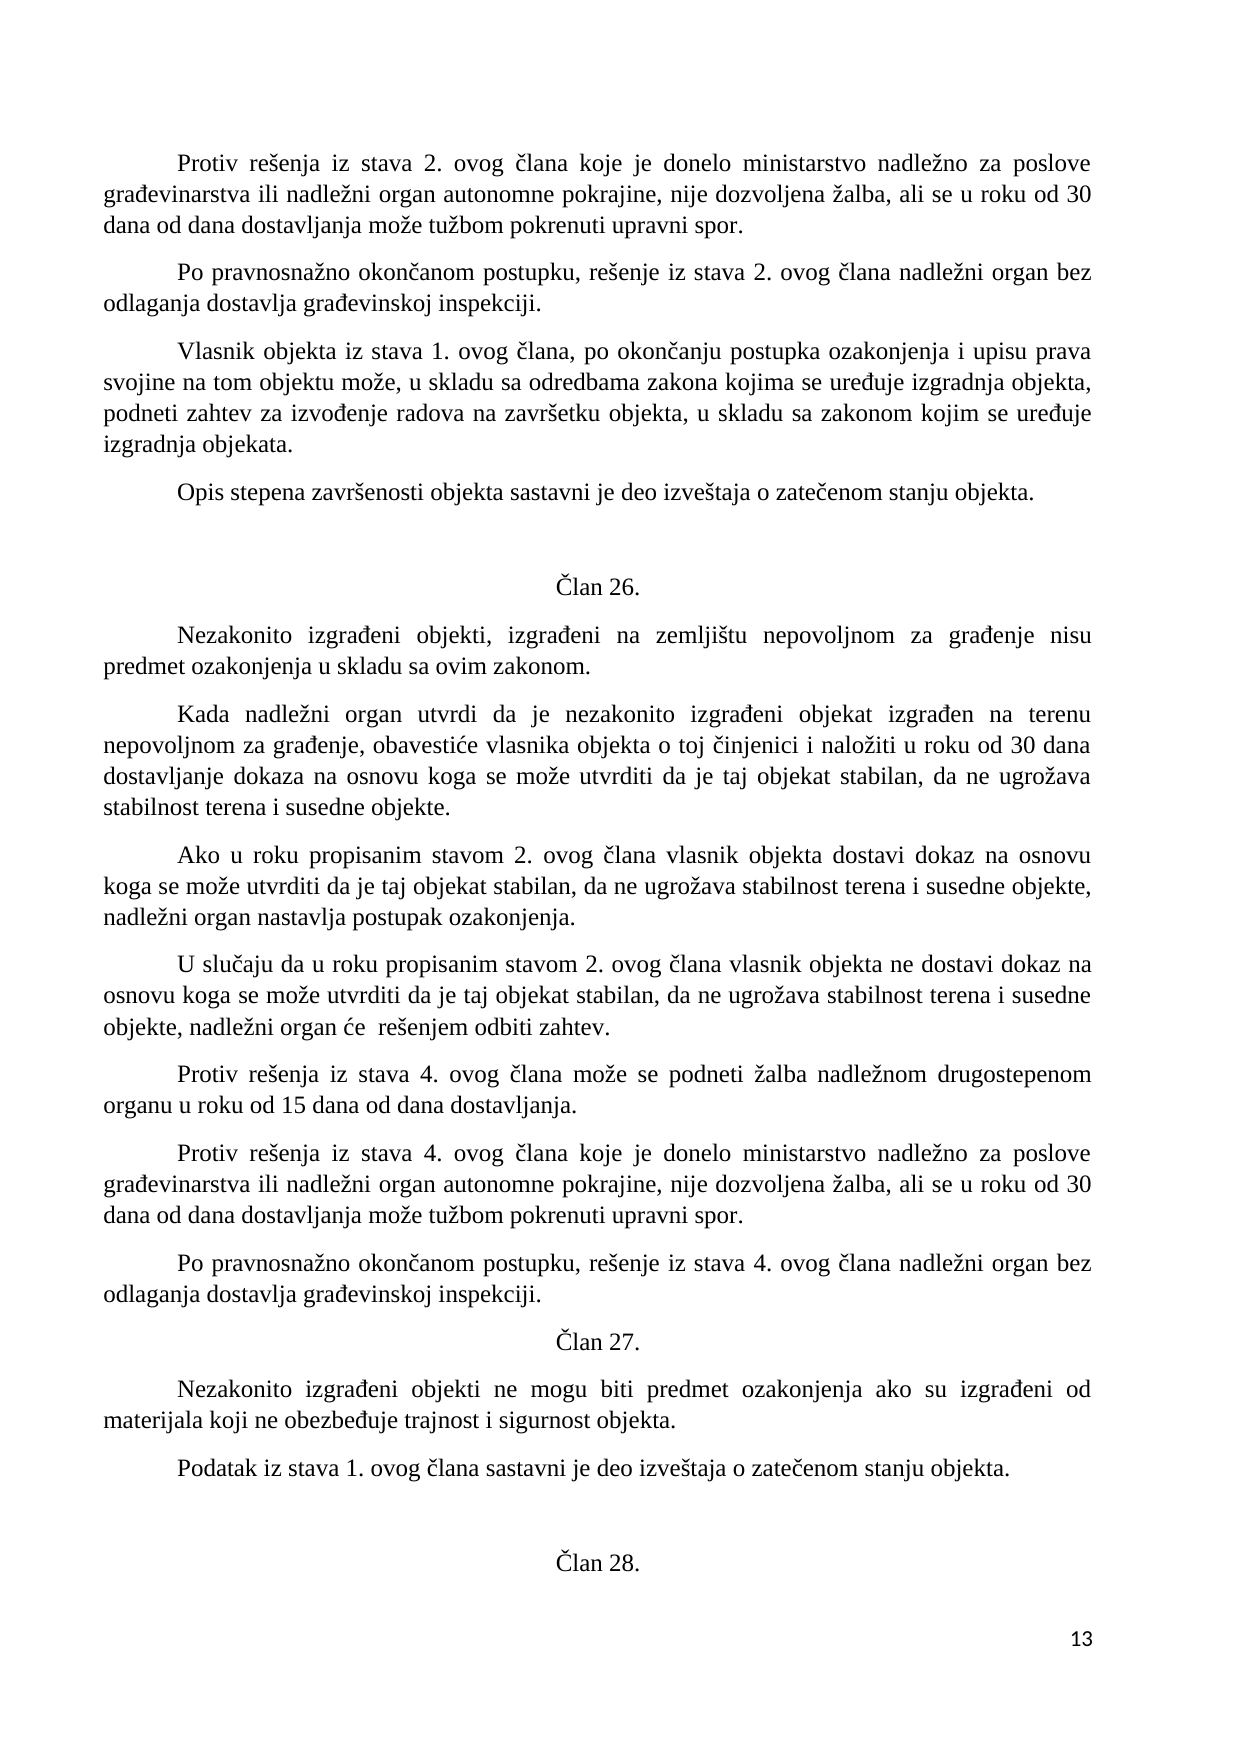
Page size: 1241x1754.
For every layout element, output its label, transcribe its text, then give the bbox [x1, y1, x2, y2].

text Član 27. [103, 1327, 1093, 1355]
text Član 28. [103, 1548, 1093, 1577]
text Član 26. [103, 572, 1093, 601]
text Protiv rešenja iz stava 4. ovog člana koje je donelo ministarstvo nadležno za poslove građevinarstva ili nadležni organ autonomne pokrajine, nije dozvoljena žalba, ali se u roku od 30 dana od dana dostavljanja može tužbom pokrenuti upravni spor. [103, 1138, 1093, 1229]
text Po pravnosnažno okončanom postupku, rešenje iz stava 2. ovog člana nadležni organ bez odlaganja dostavlja građevinskoj inspekciji. [103, 257, 1093, 317]
text Podatak iz stava 1. ovog člana sastavni je deo izveštaja o zatečenom stanju objekta. [103, 1453, 1093, 1482]
text U slučaju da u roku propisanim stavom 2. ovog člana vlasnik objekta ne dostavi dokaz na osnovu koga se može utvrditi da je taj objekat stabilan, da ne ugrožava stabilnost terena i susedne objekte, nadležni organ će rešenjem odbiti zahtev. [103, 949, 1093, 1040]
text Po pravnosnažno okončanom postupku, rešenje iz stava 4. ovog člana nadležni organ bez odlaganja dostavlja građevinskoj inspekciji. [103, 1248, 1093, 1308]
text Kada nadležni organ utvrdi da je nezakonito izgrađeni objekat izgrađen na terenu nepovoljnom za građenje, obavestiće vlasnika objekta o toj činjenici i naložiti u roku od 30 dana dostavljanje dokaza na osnovu koga se može utvrditi da je taj objekat stabilan, da ne ugrožava stabilnost terena i susedne objekte. [103, 699, 1093, 821]
text Nezakonito izgrađeni objekti, izgrađeni na zemljištu nepovoljnom za građenje nisu predmet ozakonjenja u skladu sa ovim zakonom. [103, 620, 1093, 680]
text Vlasnik objekta iz stava 1. ovog člana, po okončanju postupka ozakonjenja i upisu prava svojine na tom objektu može, u skladu sa odredbama zakona kojima se uređuje izgradnja objekta, podneti zahtev za izvođenje radova na završetku objekta, u skladu sa zakonom kojim se uređuje izgradnja objekata. [103, 336, 1093, 458]
text Opis stepena završenosti objekta sastavni je deo izveštaja o zatečenom stanju objekta. [103, 477, 1093, 506]
text Protiv rešenja iz stava 2. ovog člana koje je donelo ministarstvo nadležno za poslove građevinarstva ili nadležni organ autonomne pokrajine, nije dozvoljena žalba, ali se u roku od 30 dana od dana dostavljanja može tužbom pokrenuti upravni spor. [103, 148, 1093, 238]
text Ako u roku propisanim stavom 2. ovog člana vlasnik objekta dostavi dokaz na osnovu koga se može utvrditi da je taj objekat stabilan, da ne ugrožava stabilnost terena i susedne objekte, nadležni organ nastavlja postupak ozakonjenja. [103, 840, 1093, 931]
text Protiv rešenja iz stava 4. ovog člana može se podneti žalba nadležnom drugostepenom organu u roku od 15 dana od dana dostavljanja. [103, 1059, 1093, 1119]
text Nezakonito izgrađeni objekti ne mogu biti predmet ozakonjenja ako su izgrađeni od materijala koji ne obezbeđuje trajnost i sigurnost objekta. [103, 1374, 1093, 1434]
